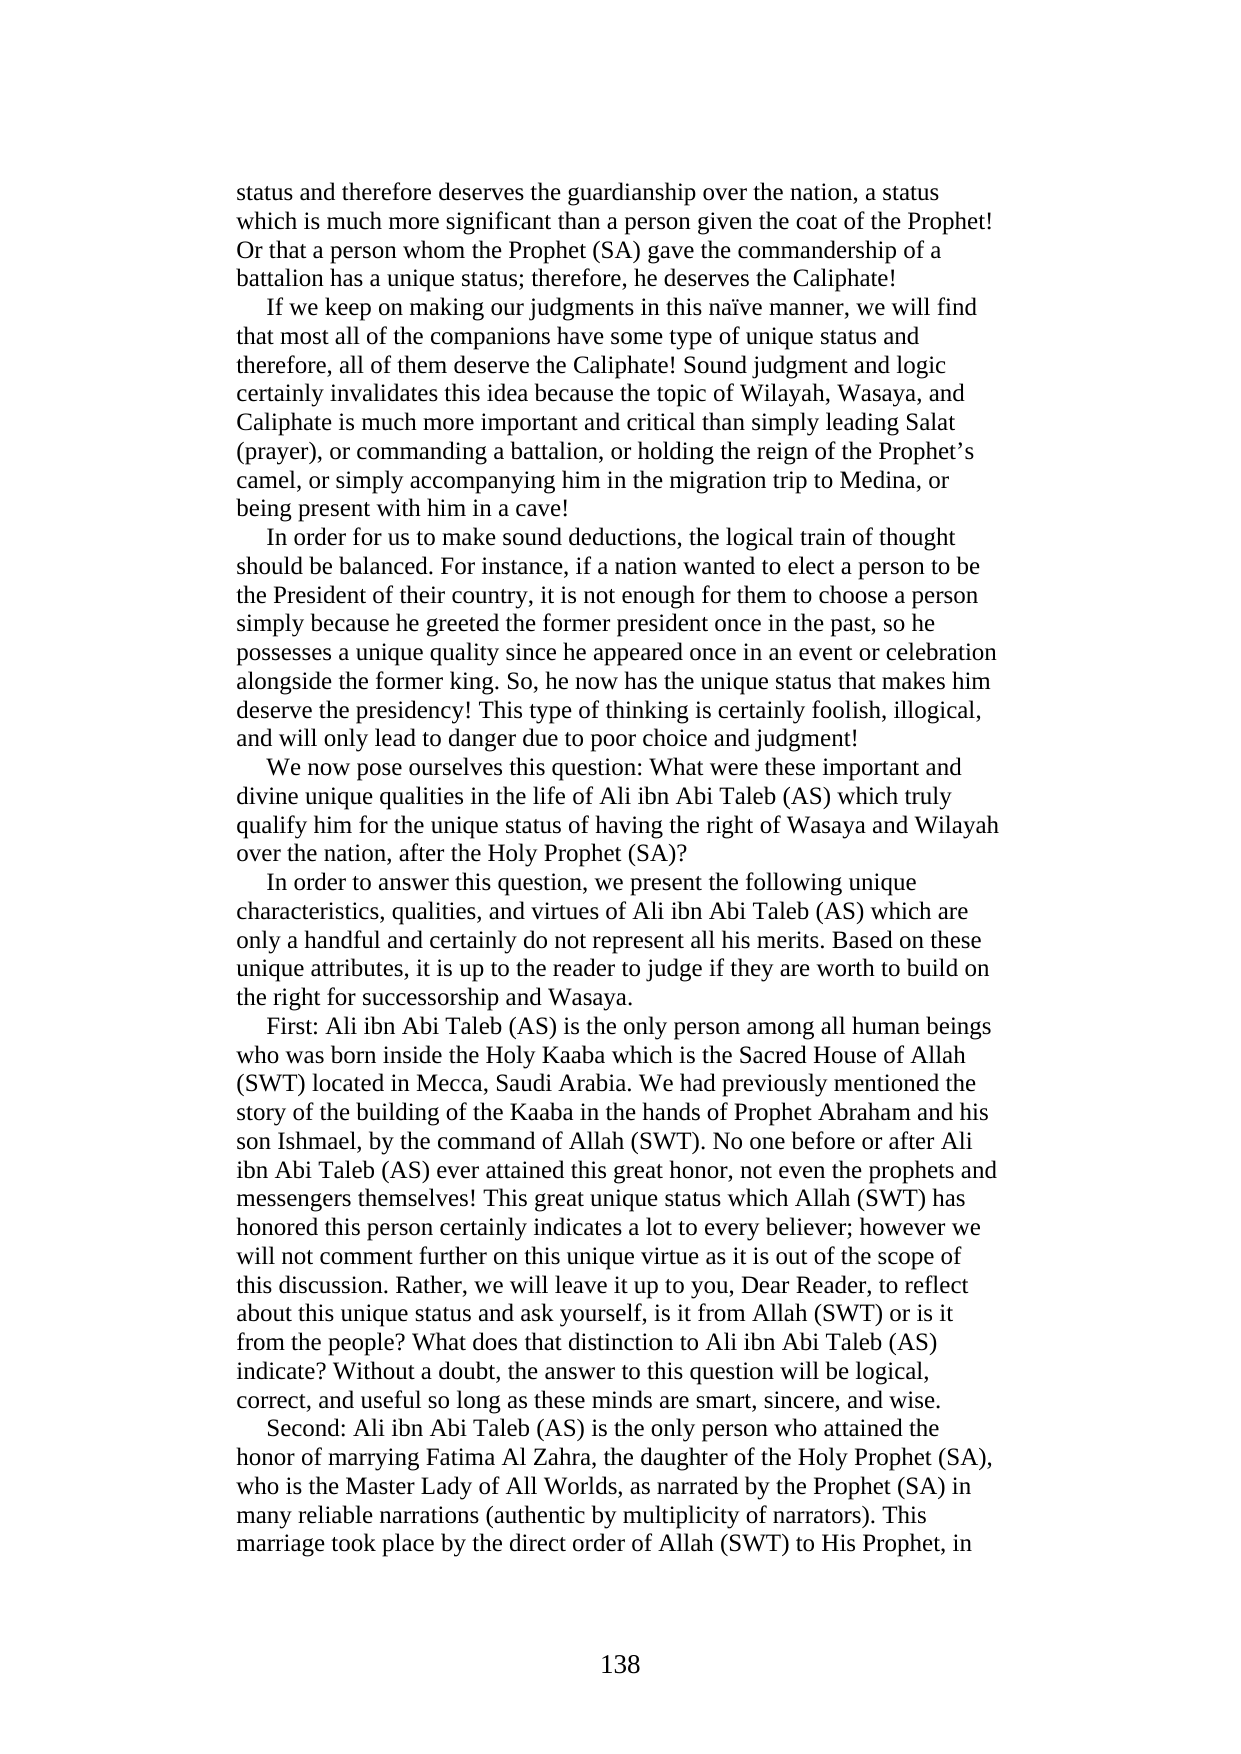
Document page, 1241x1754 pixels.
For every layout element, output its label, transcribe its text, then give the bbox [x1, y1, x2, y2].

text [236, 177, 1004, 292]
text If we keep on making our judgments in this naïve manner, we will find that most all of the companions have some type of unique status and therefore, all of them deserve the Caliphate! Sound judgment and logic certainly invalidates this idea because the topic of Wilayah, Wasaya, and Caliphate is much more important and critical than simply leading Salat (prayer), or commanding a battalion, or holding the reign of the Prophet’s camel, or simply accompanying him in the migration trip to Medina, or being present with him in a cave! [236, 292, 1004, 522]
text First: Ali ibn Abi Taleb (AS) is the only person among all human beings who was born inside the Holy Kaaba which is the Sacred House of Allah (SWT) located in Mecca, Saudi Arabia. We had previously mentioned the story of the building of the Kaaba in the hands of Prophet Abraham and his son Ishmael, by the command of Allah (SWT). No one before or after Ali ibn Abi Taleb (AS) ever attained this great honor, not even the prophets and messengers themselves! This great unique status which Allah (SWT) has honored this person certainly indicates a lot to every believer; however we will not comment further on this unique virtue as it is out of the scope of this discussion. Rather, we will leave it up to you, Dear Reader, to reflect about this unique status and ask yourself, is it from Allah (SWT) or is it from the people? What does that distinction to Ali ibn Abi Taleb (AS) indicate? Without a doubt, the answer to this question will be logical, correct, and useful so long as these minds are smart, sincere, and wise. [236, 1011, 1004, 1413]
text We now pose ourselves this question: What were these important and divine unique qualities in the life of Ali ibn Abi Taleb (AS) which truly qualify him for the unique status of having the right of Wasaya and Wilayah over the nation, after the Holy Prophet (SA)? [236, 752, 1004, 867]
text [236, 1413, 1004, 1557]
text In order to answer this question, we present the following unique characteristics, qualities, and virtues of Ali ibn Abi Taleb (AS) which are only a handful and certainly do not represent all his merits. Based on these unique attributes, it is up to the reader to judge if they are worth to build on the right for successorship and Wasaya. [236, 867, 1004, 1011]
text In order for us to make sound deductions, the logical train of thought should be balanced. For instance, if a nation wanted to elect a person to be the President of their country, it is not enough for them to choose a person simply because he greeted the former president once in the past, so he possesses a unique quality since he appeared once in an event or celebration alongside the former king. So, he now has the unique status that makes him deserve the presidency! This type of thinking is certainly foolish, illogical, and will only lead to danger due to poor choice and judgment! [236, 522, 1004, 752]
